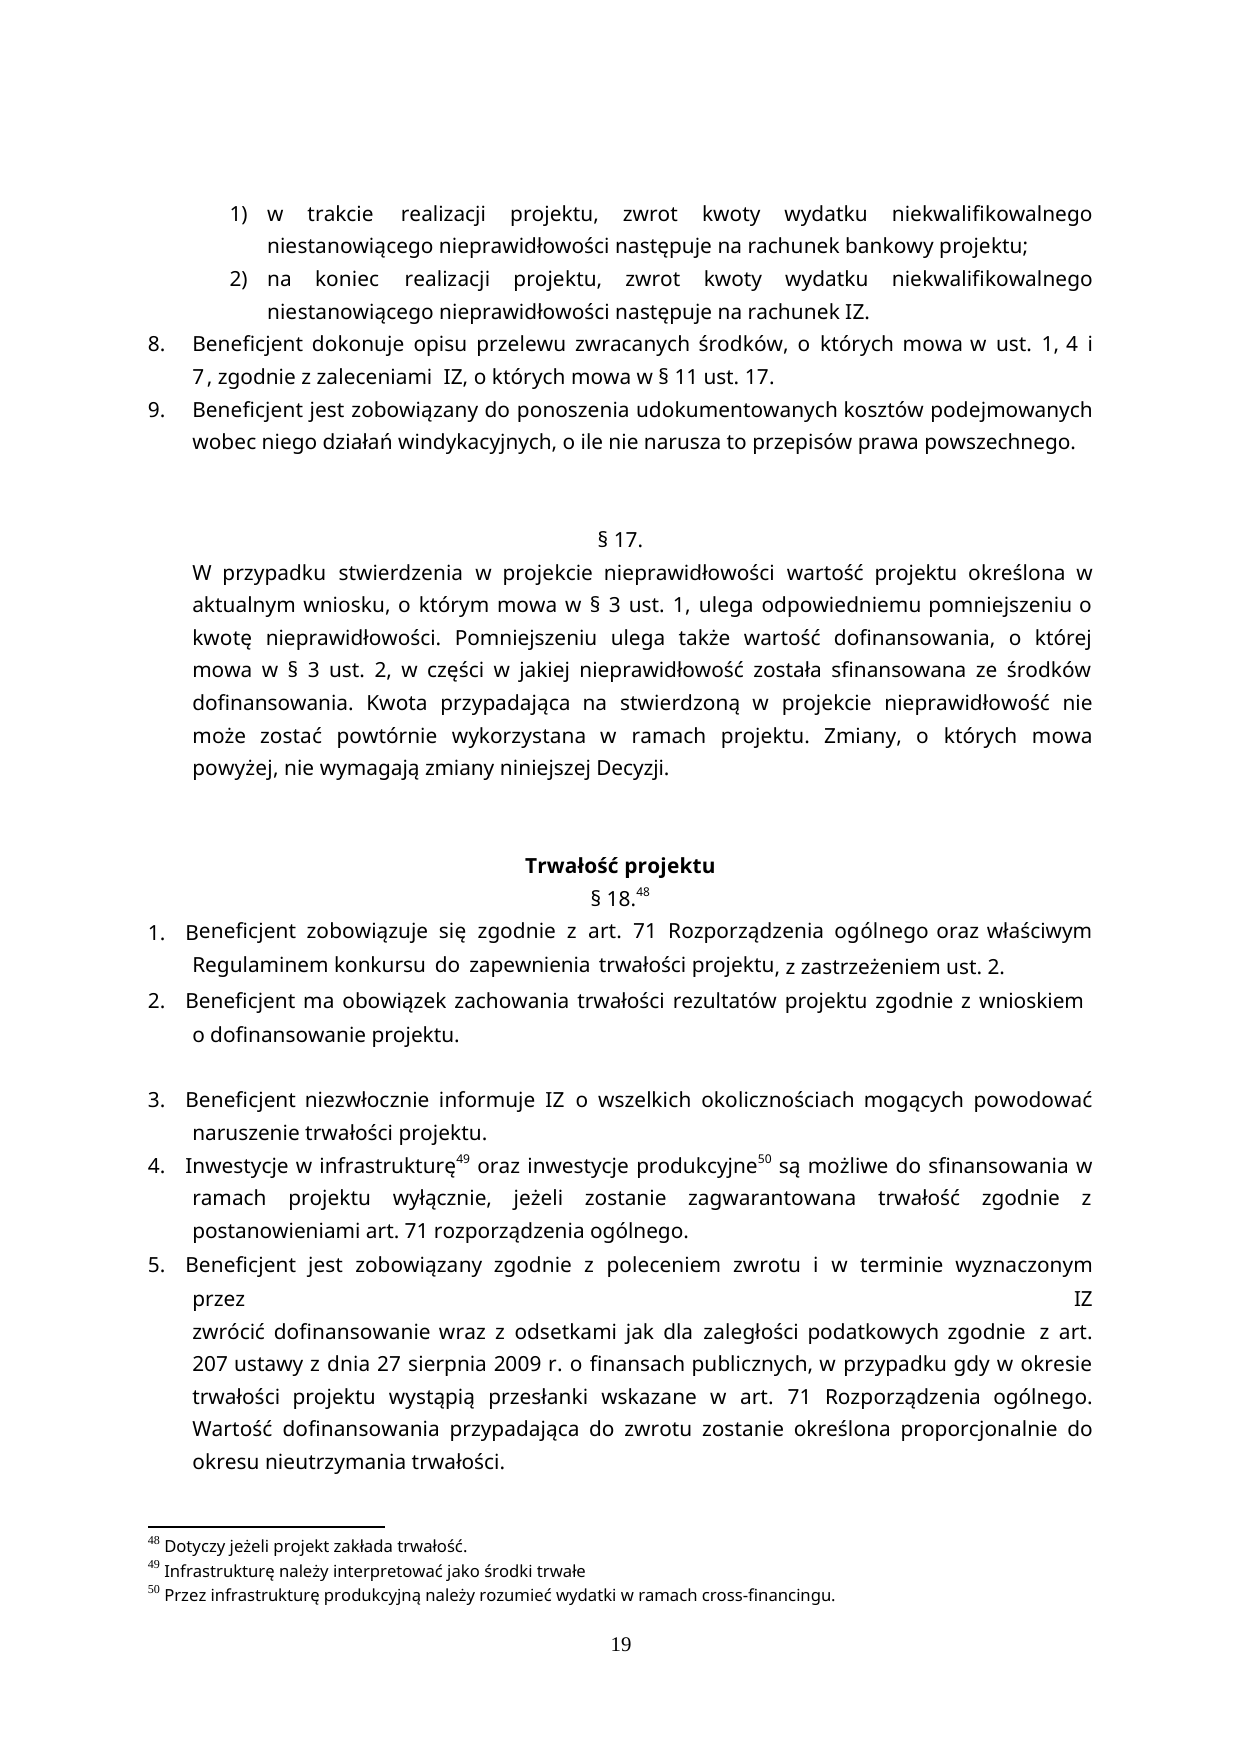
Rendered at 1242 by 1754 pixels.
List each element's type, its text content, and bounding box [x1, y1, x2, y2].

list w trakcie realizacji projektu, zwrot kwoty wydatku niekwalifikowalnego niestanowiącego nieprawidłowości następuje na rachunek bankowy projektu; [229, 199, 1093, 260]
list Beneficjent zobowiązuje się zgodnie z art. 71 Rozporządzenia ogólnego oraz właściwym Regulaminem konkursu do zapewnienia trwałości projektu, z zastrzeżeniem ust. 2. [148, 916, 1093, 980]
text § 18. [148, 884, 1093, 912]
text 8. Beneficjent dokonuje opisu przelewu zwracanych środków, o których mowa w ust. 1, 4 i 7, zgodnie z zaleceniami IZ, o których mowa w § 11 ust. 17. [148, 329, 1093, 391]
text 9. Beneficjent jest zobowiązany do ponoszenia udokumentowanych kosztów podejmowanych wobec niego działań windykacyjnych, o ile nie narusza to przepisów prawa powszechnego. [148, 395, 1093, 456]
list Beneficjent niezwłocznie informuje IZ o wszelkich okolicznościach mogących powodować naruszenie trwałości projektu. [148, 1086, 1093, 1147]
list na koniec realizacji projektu, zwrot kwoty wydatku niekwalifikowalnego niestanowiącego nieprawidłowości następuje na rachunek IZ. [229, 264, 1093, 325]
list Inwestycje w infrastrukturę oraz inwestycje produkcyjne są możliwe do sfinansowania w ramach projektu wyłącznie, jeżeli zostanie zagwarantowana trwałość zgodnie z postanowieniami art. 71 rozporządzenia ogólnego. [148, 1151, 1093, 1244]
text § 17. [148, 525, 1093, 553]
text Trwałość projektu [148, 851, 1093, 879]
list Beneficjent jest zobowiązany zgodnie z poleceniem zwrotu i w terminie wyznaczonym przez IZ zwrócić dofinansowanie wraz z odsetkami jak dla zaległości podatkowych zgodnie z art. 207 ustawy z dnia 27 sierpnia 2009 r. o finansach publicznych, w przypadku gdy w okresie trwałości projektu wystąpią przesłanki wskazane w art. 71 Rozporządzenia ogólnego. Wartość dofinansowania przypadająca do zwrotu zostanie określona proporcjonalnie do okresu nieutrzymania trwałości. [148, 1249, 1093, 1476]
text W przypadku stwierdzenia w projekcie nieprawidłowości wartość projektu określona w aktualnym wniosku, o którym mowa w § 3 ust. 1, ulega odpowiedniemu pomniejszeniu o kwotę nieprawidłowości. Pomniejszeniu ulega także wartość dofinansowania, o której mowa w § 3 ust. 2, w części w jakiej nieprawidłowość została sfinansowana ze środków dofinansowania. Kwota przypadająca na stwierdzoną w projekcie nieprawidłowość nie może zostać powtórnie wykorzystana w ramach projektu. Zmiany, o których mowa powyżej, nie wymagają zmiany niniejszej Decyzji. [192, 558, 1093, 782]
list Beneficjent ma obowiązek zachowania trwałości rezultatów projektu zgodnie z wnioskiem o dofinansowanie projektu. [148, 985, 1093, 1049]
